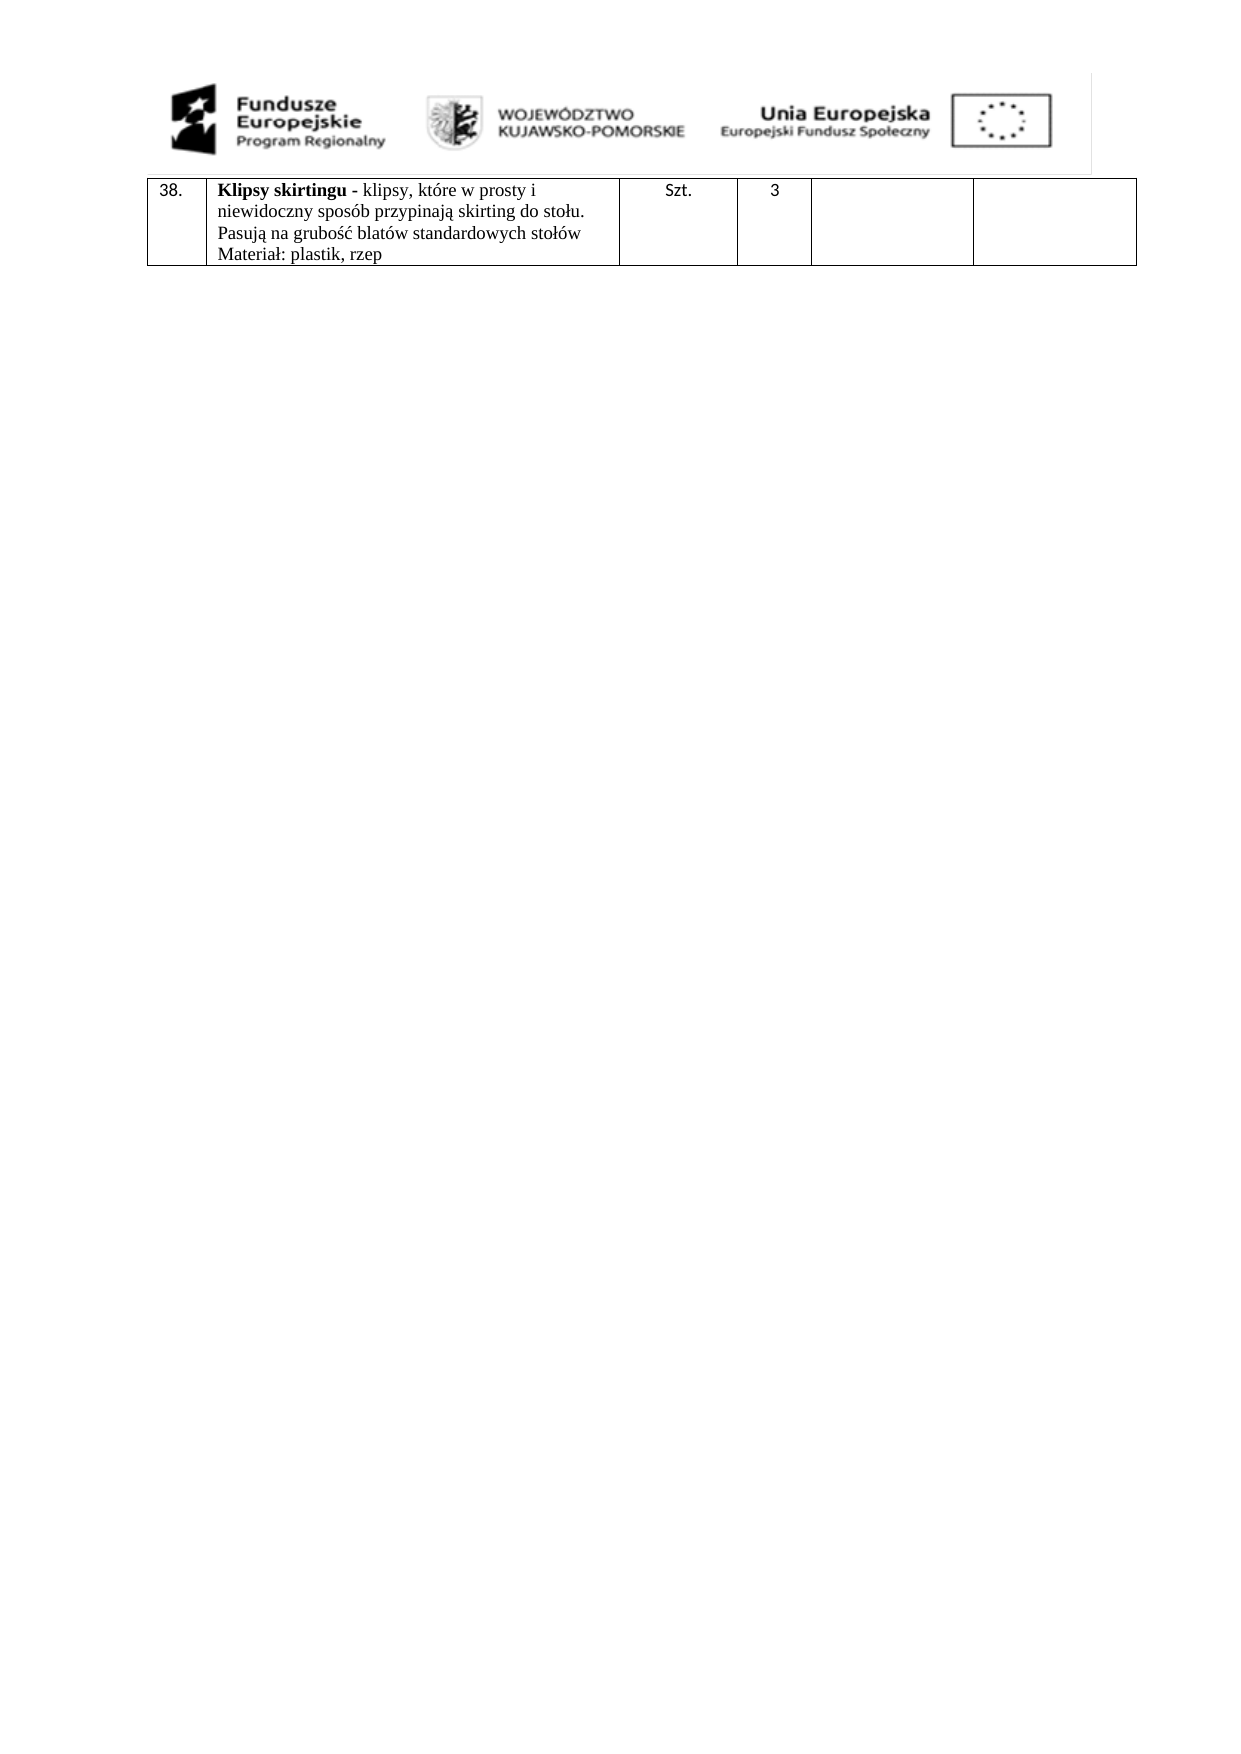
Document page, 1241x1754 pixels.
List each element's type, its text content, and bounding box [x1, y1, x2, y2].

table_cell [974, 179, 1136, 265]
table_cell 3 [738, 179, 811, 265]
picture [147, 73, 1093, 178]
table_cell [812, 179, 973, 265]
table_cell Klipsy skirtingu - klipsy, które w prosty i niewidoczny sposób przypinają skirting do stołu. Pasują na grubość blatów standardowych stołów Materiał: plastik, rzep [207, 179, 619, 265]
table_cell Szt. [620, 179, 737, 265]
table_cell 38. [148, 179, 206, 265]
